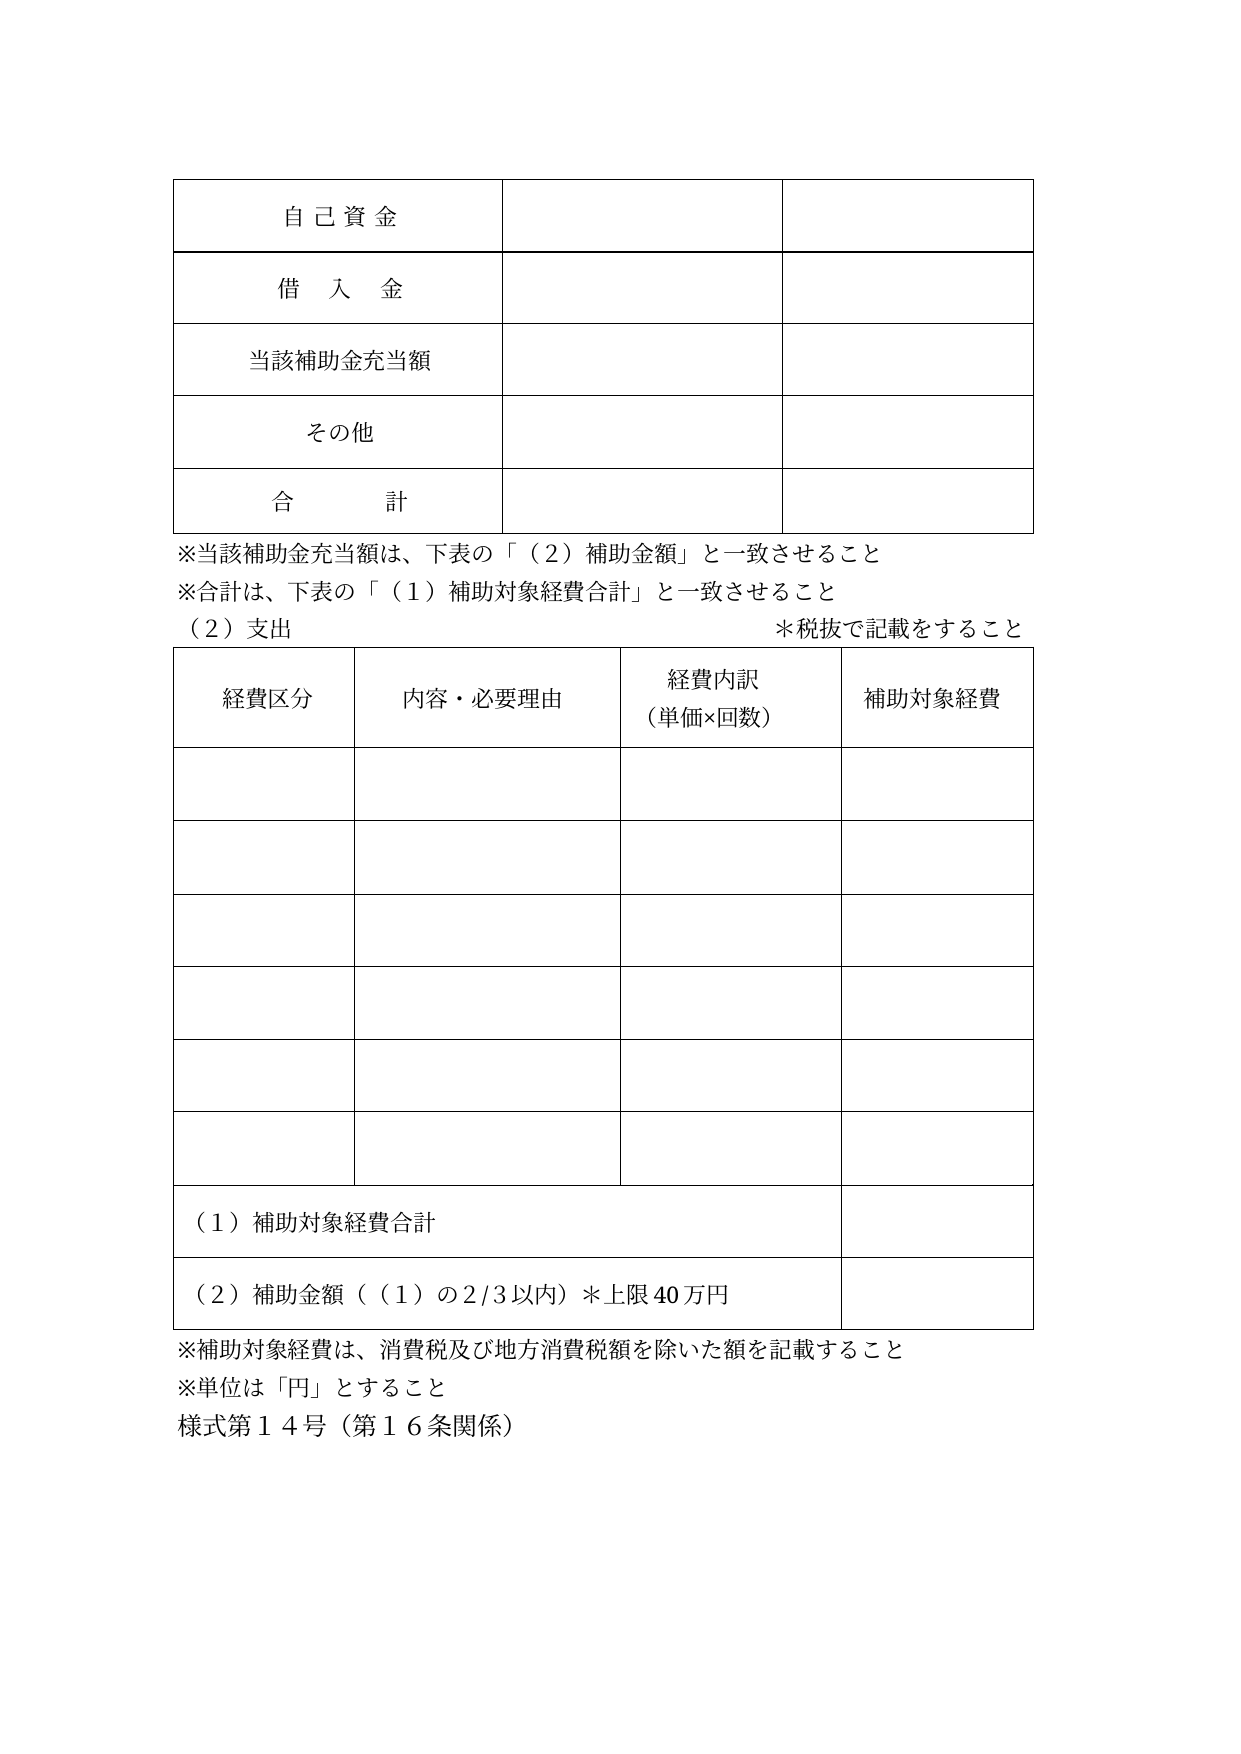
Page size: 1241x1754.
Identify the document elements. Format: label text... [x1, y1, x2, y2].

table_cell [355, 748, 620, 820]
table_cell [842, 1040, 1033, 1111]
table_header 経費内訳 （単価×回数） [621, 648, 841, 747]
table_cell [842, 1258, 1033, 1329]
table_cell [503, 469, 782, 533]
table_cell [842, 821, 1033, 894]
table_cell [355, 1040, 620, 1111]
text 様式第１４号（第１６条関係） [177, 1405, 1092, 1443]
table_cell [842, 1112, 1033, 1185]
table_header 経費区分 [174, 648, 354, 747]
text ※合計は、下表の「（１）補助対象経費合計」と一致させること [177, 572, 1092, 609]
table_cell [842, 1186, 1033, 1257]
table_cell [621, 895, 841, 966]
table_cell [174, 1040, 354, 1111]
table_cell [621, 821, 841, 894]
table_cell [503, 180, 782, 251]
table_cell その他 [174, 396, 502, 468]
table_cell [783, 324, 1033, 395]
table_cell （２）補助金額（（１）の２/３以内）＊上限40万円 [174, 1258, 841, 1329]
table_cell 借 入 金 [174, 253, 502, 323]
table_cell 自己資金 [174, 180, 502, 251]
table_cell [621, 748, 841, 820]
table_cell 当該補助金充当額 [174, 324, 502, 395]
table_cell [503, 324, 782, 395]
table_cell [842, 748, 1033, 820]
table_cell [355, 967, 620, 1039]
text ※補助対象経費は、消費税及び地方消費税額を除いた額を記載すること [177, 1330, 1092, 1368]
table_cell [503, 253, 782, 323]
table_cell [355, 895, 620, 966]
table_cell [783, 469, 1033, 533]
table_cell [355, 821, 620, 894]
text ※当該補助金充当額は、下表の「（２）補助金額」と一致させること [177, 534, 1092, 572]
table_cell [842, 895, 1033, 966]
text （２）支出 ＊税抜で記載をすること [177, 609, 1092, 647]
table_cell [783, 396, 1033, 468]
table_cell [621, 1040, 841, 1111]
table_cell [174, 1112, 354, 1185]
table_cell [355, 1112, 620, 1185]
text ※単位は「円」とすること [177, 1368, 1092, 1405]
table_cell [842, 967, 1033, 1039]
table_cell [783, 253, 1033, 323]
table_cell （１）補助対象経費合計 [174, 1186, 841, 1257]
table_cell [174, 895, 354, 966]
table_cell [783, 180, 1033, 251]
table_cell [621, 967, 841, 1039]
table_header 内容・必要理由 [355, 648, 620, 747]
table_cell [174, 748, 354, 820]
table_cell 合 計 [174, 469, 502, 533]
table_cell [621, 1112, 841, 1185]
table_cell [174, 821, 354, 894]
table_header 補助対象経費 [842, 648, 1033, 747]
table_cell [503, 396, 782, 468]
table_cell [174, 967, 354, 1039]
